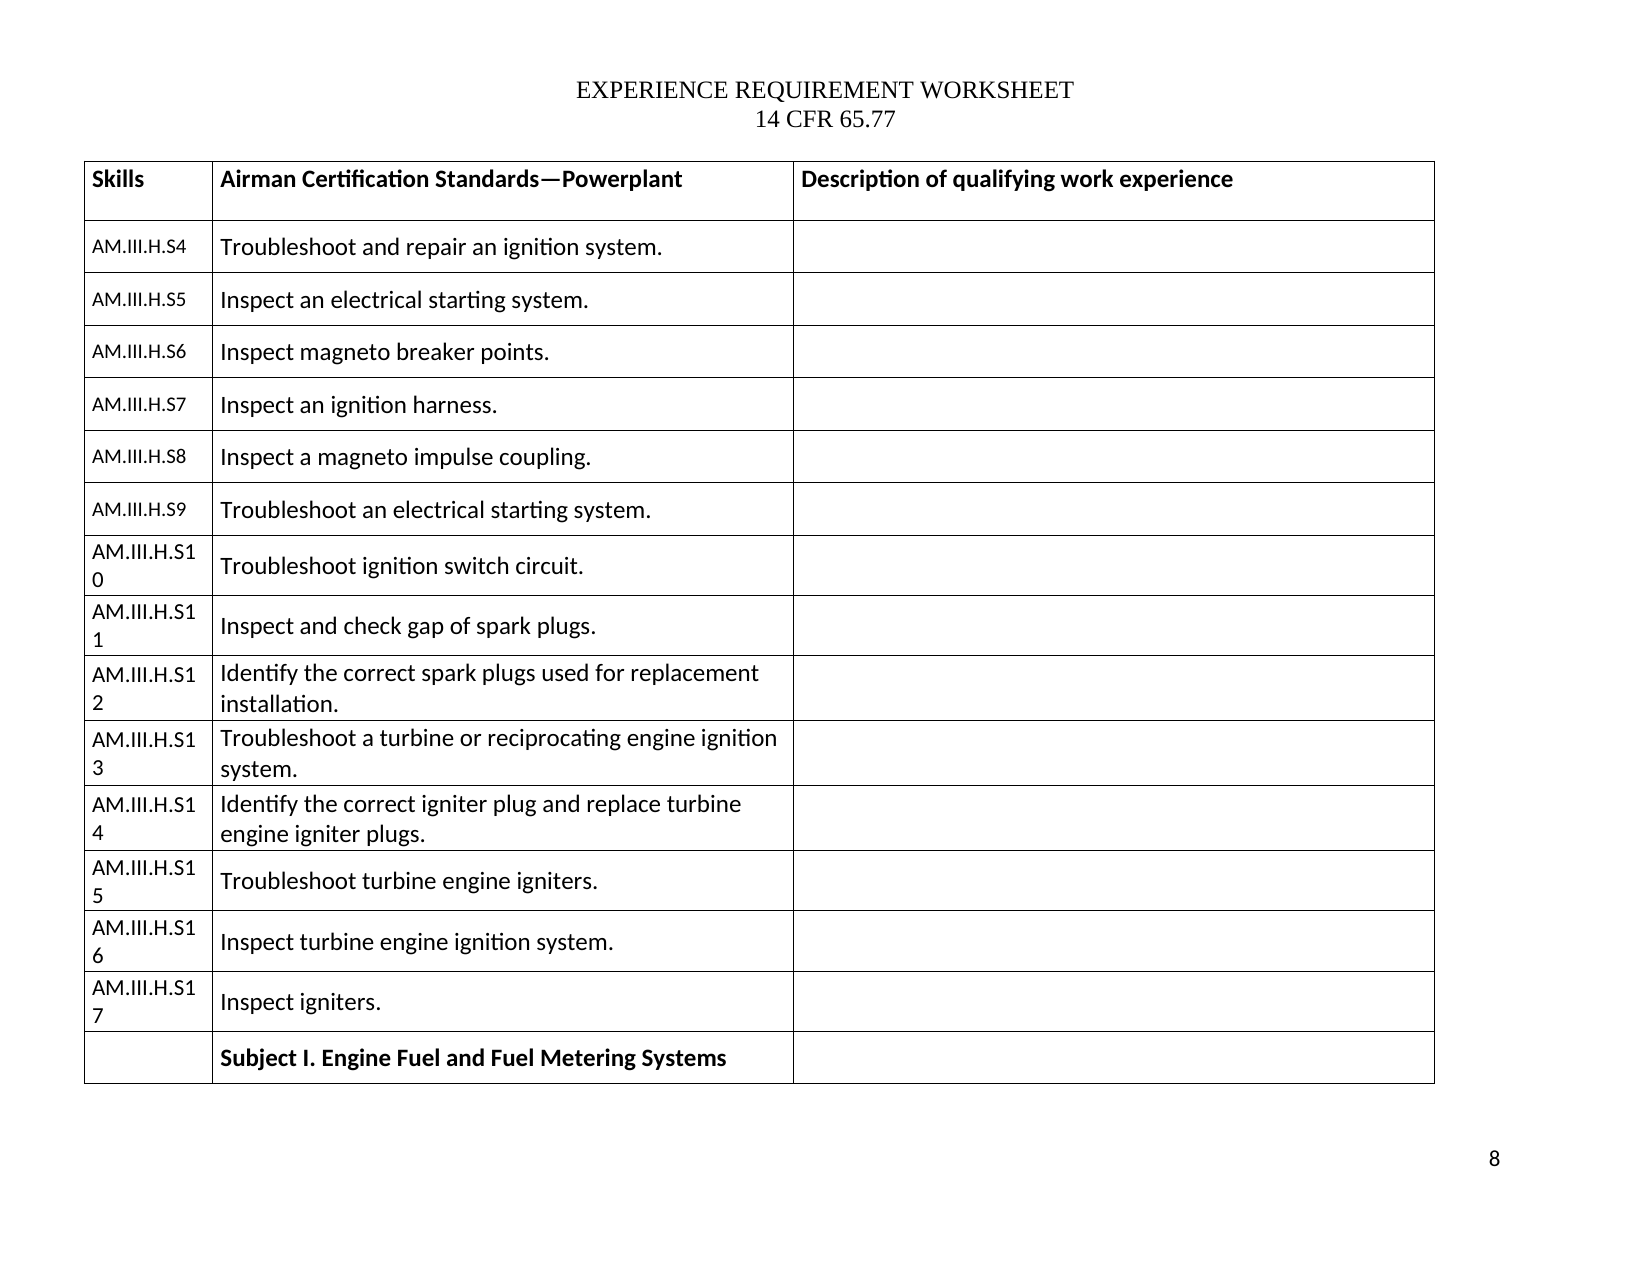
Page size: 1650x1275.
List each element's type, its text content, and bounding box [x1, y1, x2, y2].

table_cell AM.III.H.S9 [85, 483, 212, 535]
table_cell [85, 1032, 212, 1083]
table_cell Inspect turbine engine ignition system. [213, 911, 793, 971]
table_cell AM.III.H.S5 [85, 273, 212, 325]
table_cell Troubleshoot turbine engine igniters. [213, 851, 793, 910]
table_cell Identify the correct spark plugs used for replacement installation. [213, 656, 793, 720]
table_header Description of qualifying work experience [794, 162, 1434, 220]
table_cell Inspect and check gap of spark plugs. [213, 596, 793, 655]
table_cell AM.III.H.S10 [85, 536, 212, 595]
table_cell Identify the correct igniter plug and replace turbine engine igniter plugs. [213, 786, 793, 850]
table_cell [794, 483, 1434, 535]
table_cell [794, 656, 1434, 720]
table_cell AM.III.H.S7 [85, 378, 212, 430]
table_cell Troubleshoot ignition switch circuit. [213, 536, 793, 595]
table_cell Inspect a magneto impulse coupling. [213, 431, 793, 482]
table_cell Troubleshoot a turbine or reciprocating engine ignition system. [213, 721, 793, 785]
table_cell AM.III.H.S17 [85, 972, 212, 1031]
table_cell [794, 596, 1434, 655]
table_cell AM.III.H.S8 [85, 431, 212, 482]
table_cell [794, 1032, 1434, 1083]
table_cell [794, 326, 1434, 377]
table_cell Troubleshoot and repair an ignition system. [213, 221, 793, 272]
table_cell Troubleshoot an electrical starting system. [213, 483, 793, 535]
table_cell [794, 851, 1434, 910]
table_header Airman Certification Standards—Powerplant [213, 162, 793, 220]
table_cell [794, 721, 1434, 785]
table_cell [794, 536, 1434, 595]
table_cell Inspect an ignition harness. [213, 378, 793, 430]
table_cell AM.III.H.S13 [85, 721, 212, 785]
table_cell AM.III.H.S14 [85, 786, 212, 850]
table_cell [794, 378, 1434, 430]
table_cell Subject I. Engine Fuel and Fuel Metering Systems [213, 1032, 793, 1083]
table_cell AM.III.H.S4 [85, 221, 212, 272]
table_cell Inspect an electrical starting system. [213, 273, 793, 325]
table_cell [794, 273, 1434, 325]
table_cell Inspect magneto breaker points. [213, 326, 793, 377]
table_cell AM.III.H.S11 [85, 596, 212, 655]
table_cell [794, 911, 1434, 971]
table_cell [794, 431, 1434, 482]
table_cell AM.III.H.S15 [85, 851, 212, 910]
table_cell AM.III.H.S6 [85, 326, 212, 377]
table_cell [794, 221, 1434, 272]
table_cell AM.III.H.S12 [85, 656, 212, 720]
table_cell [794, 972, 1434, 1031]
table_cell AM.III.H.S16 [85, 911, 212, 971]
table_header Skills [85, 162, 212, 220]
table_cell [794, 786, 1434, 850]
table_cell Inspect igniters. [213, 972, 793, 1031]
